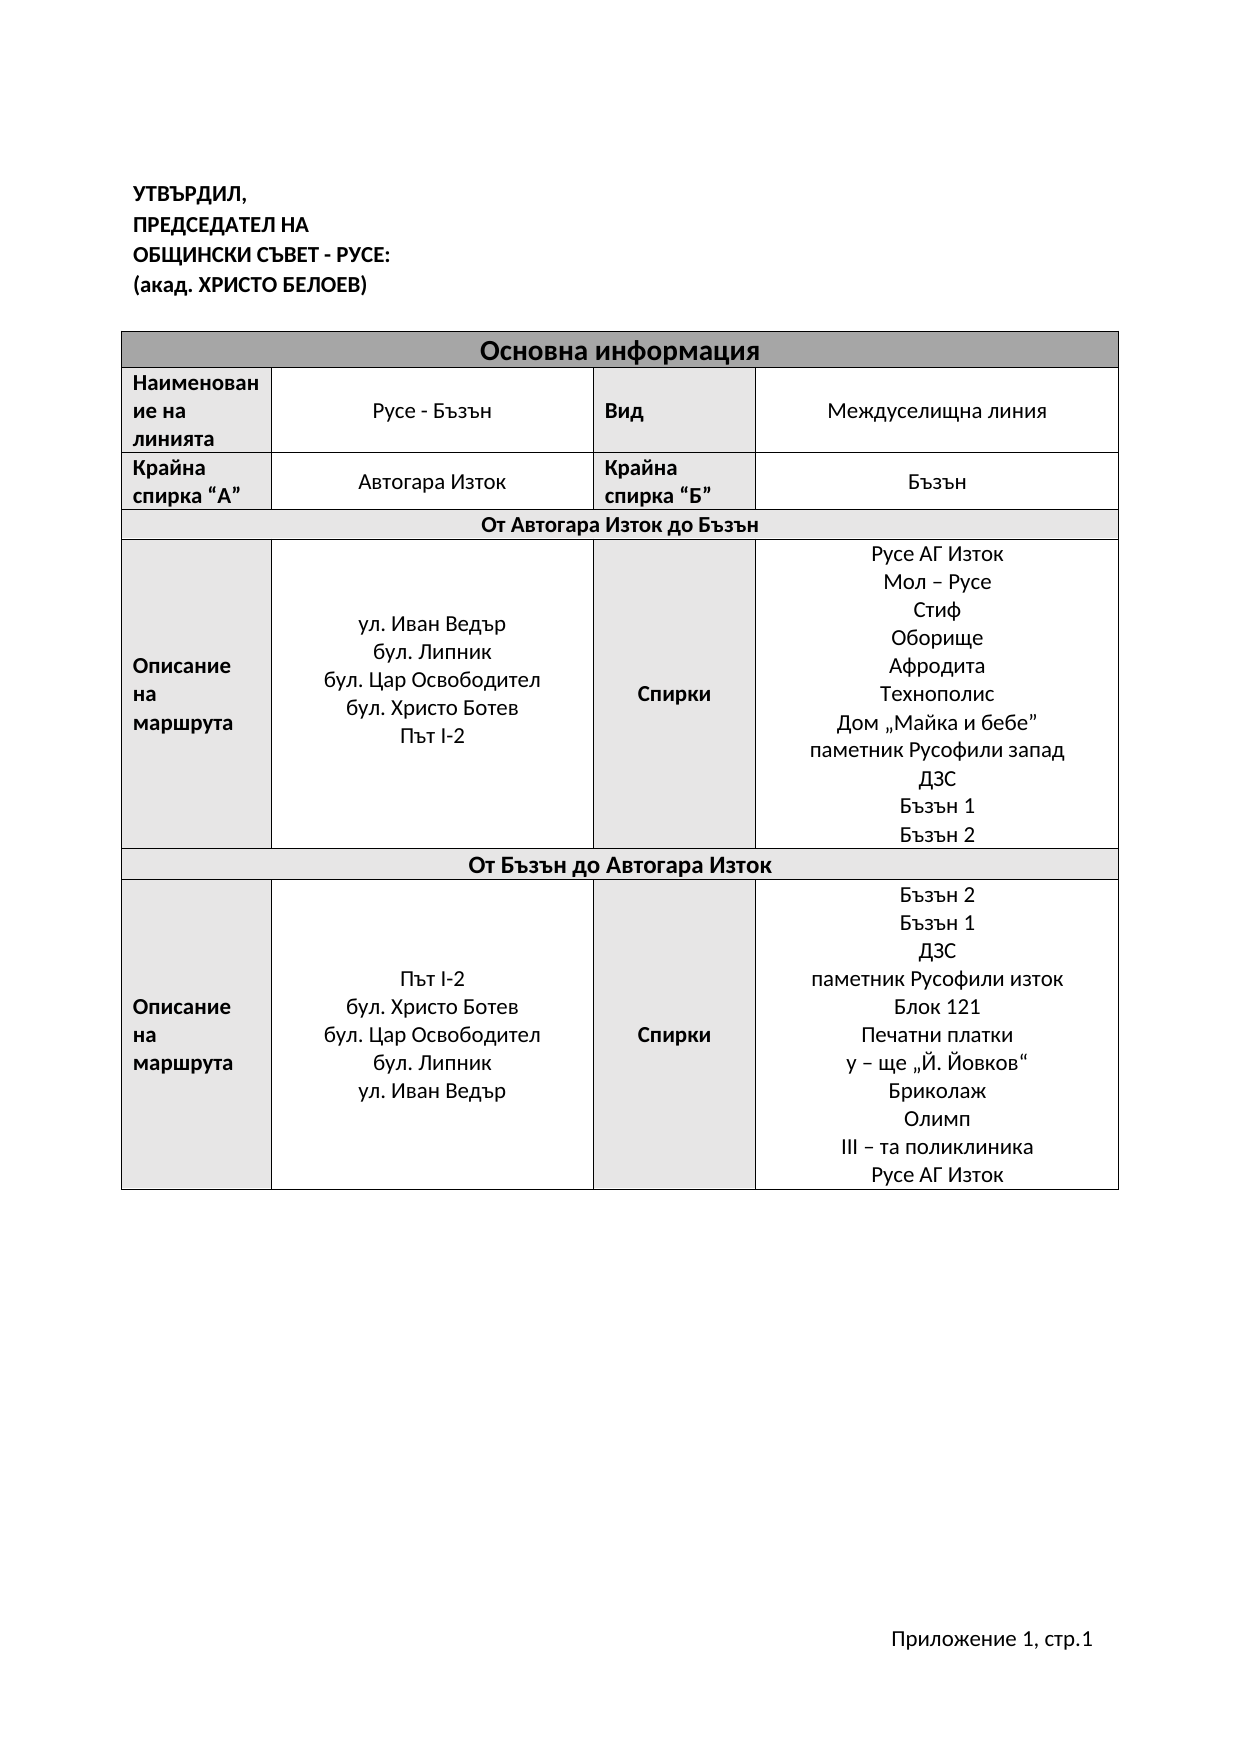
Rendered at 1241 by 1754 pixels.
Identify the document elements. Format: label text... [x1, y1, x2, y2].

text ПРЕДСЕДАТЕЛ НА [133, 210, 1093, 238]
table_cell Описание на маршрута [122, 880, 271, 1188]
text (акад. ХРИСТО БЕЛОЕВ) [133, 270, 1093, 298]
table_cell Русе АГ Изток Мол – Русе Стиф Оборище Афродита Технополис Дом „Майка и бебе” паметник Русофили запад ДЗС Бъзън 1 Бъзън 2 [756, 540, 1118, 848]
text ОБЩИНСКИ СЪВЕТ - РУСЕ: [133, 240, 1093, 268]
table_cell Автогара Изток [272, 453, 593, 509]
table_cell Спирки [594, 540, 755, 848]
table_cell Крайна спирка “Б” [594, 453, 755, 509]
table_cell Бъзън 2 Бъзън 1 ДЗС паметник Русофили изток Блок 121 Печатни платки у – ще „Й. Йовков“ Бриколаж Олимп ІІІ – та поликлиника Русе АГ Изток [756, 880, 1118, 1188]
table_cell От Автогара Изток до Бъзън [122, 510, 1118, 538]
table_cell Описание на маршрута [122, 540, 271, 848]
table_cell Наименование на линията [122, 368, 271, 452]
table_cell Вид [594, 368, 755, 452]
table_cell Русе - Бъзън [272, 368, 593, 452]
table_cell Междуселищна линия [756, 368, 1118, 452]
table_cell От Бъзън до Автогара Изток [122, 849, 1118, 879]
table_cell Път I-2 бул. Христо Ботев бул. Цар Освободител бул. Липник ул. Иван Ведър [272, 880, 593, 1188]
table_header Основна информация [122, 332, 1118, 367]
table_cell Бъзън [756, 453, 1118, 509]
text УТВЪРДИЛ, [133, 179, 1093, 207]
table_cell Крайна спирка “А” [122, 453, 271, 509]
table_cell ул. Иван Ведър бул. Липник бул. Цар Освободител бул. Христо Ботев Път I-2 [272, 540, 593, 848]
table_cell Спирки [594, 880, 755, 1188]
